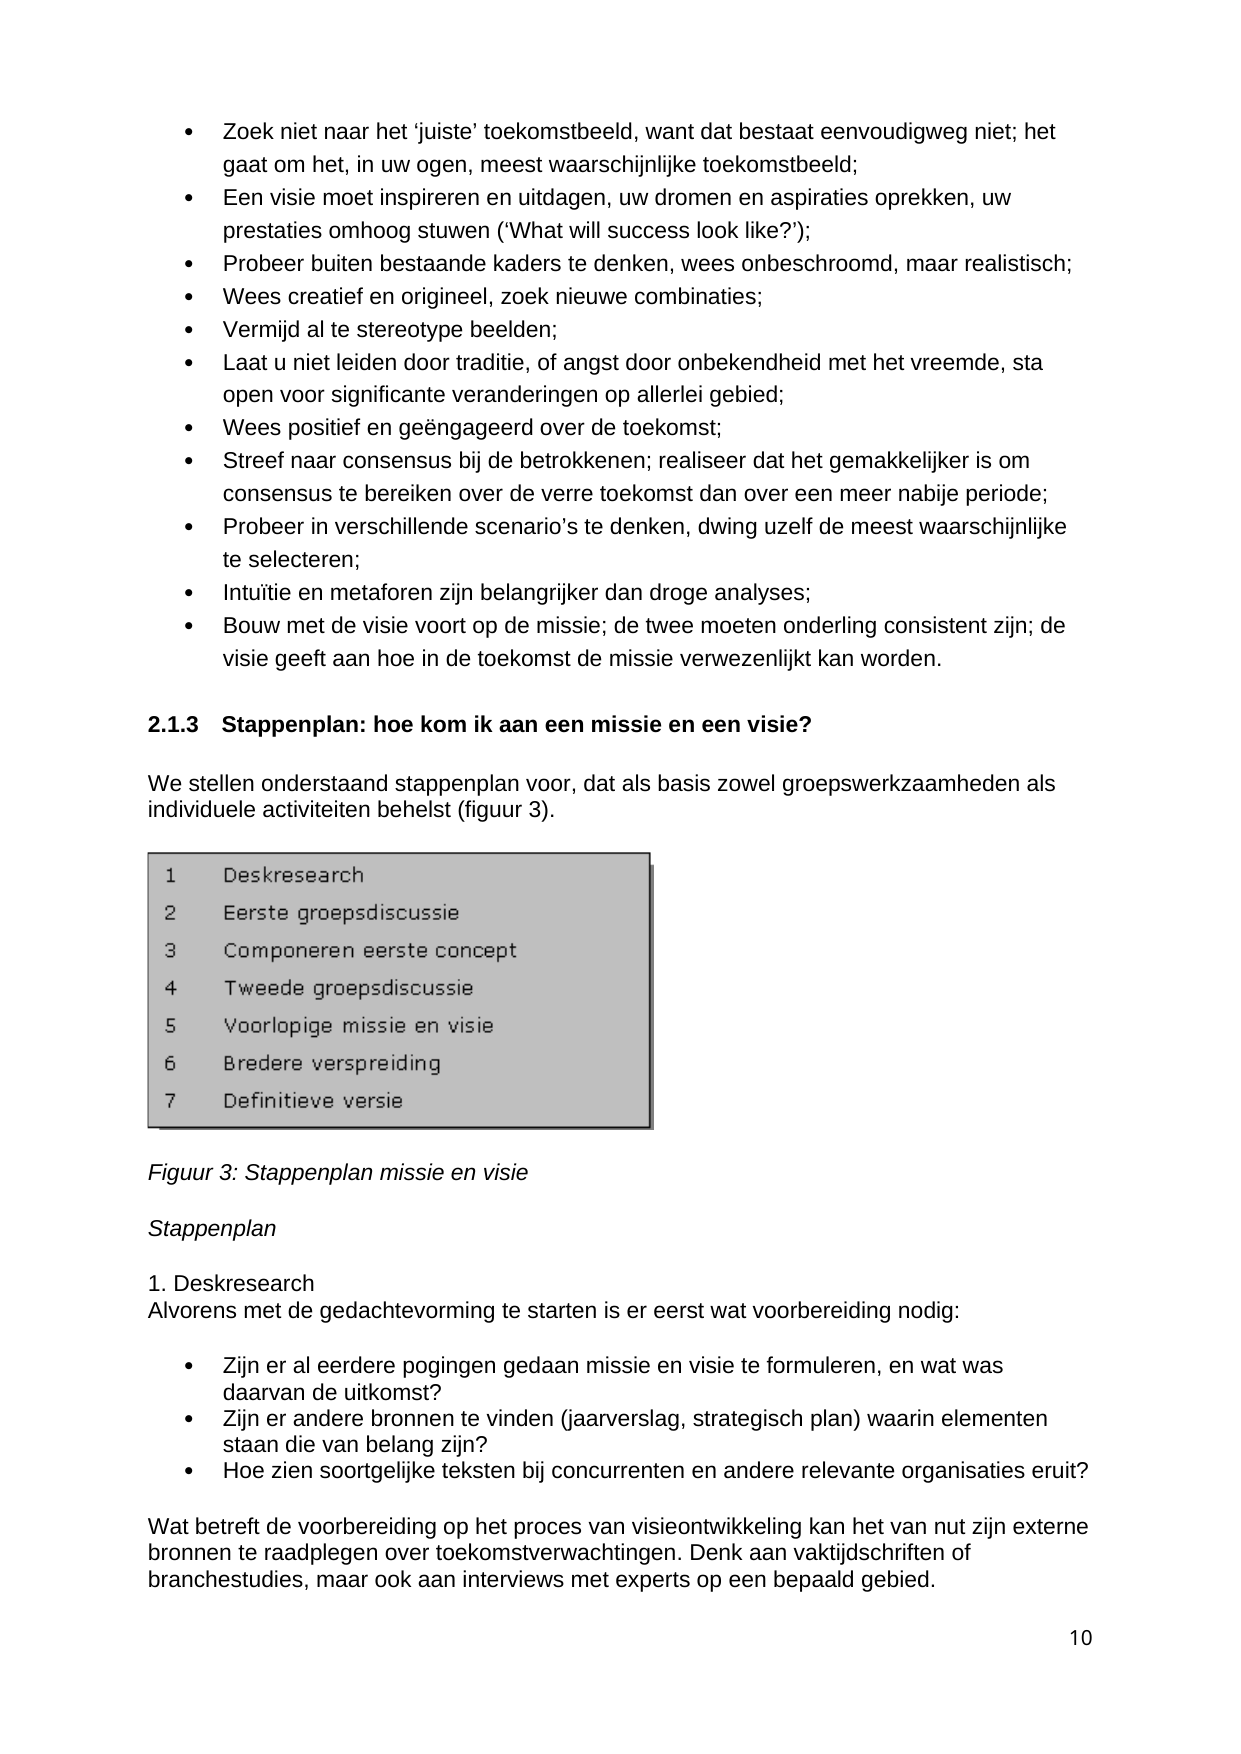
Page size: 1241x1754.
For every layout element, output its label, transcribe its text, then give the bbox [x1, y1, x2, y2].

list Zijn er al eerdere pogingen gedaan missie en visie te formuleren, en wat was daarvan de uitkomst? [185, 1352, 1092, 1405]
list Zijn er andere bronnen te vinden (jaarverslag, strategisch plan) waarin elementen staan die van belang zijn? [185, 1405, 1092, 1457]
text Wat betreft de voorbereiding op het proces van visieontwikkeling kan het van nut zijn externe bronnen te raadplegen over toekomstverwachtingen. Denk aan vaktijdschriften of branchestudies, maar ook aan interviews met experts op een bepaald gebied. [148, 1513, 1092, 1592]
list Probeer in verschillende scenario’s te denken, dwing uzelf de meest waarschijnlijke te selecteren; [185, 513, 1092, 572]
list Een visie moet inspireren en uitdagen, uw dromen en aspiraties oprekken, uw prestaties omhoog stuwen (‘What will success look like?’); [185, 184, 1092, 243]
list Zoek niet naar het ‘juiste’ toekomstbeeld, want dat bestaat eenvoudigweg niet; het gaat om het, in uw ogen, meest waarschijnlijke toekomstbeeld; [185, 118, 1092, 177]
list Bouw met de visie voort op de missie; de twee moeten onderling consistent zijn; de visie geeft aan hoe in de toekomst de missie verwezenlijkt kan worden. [185, 612, 1092, 671]
list Intuïtie en metaforen zijn belangrijker dan droge analyses; [185, 579, 1092, 605]
list Streef naar consensus bij de betrokkenen; realiseer dat het gemakkelijker is om consensus te bereiken over de verre toekomst dan over een meer nabije periode; [185, 447, 1092, 507]
text Figuur 3: Stappenplan missie en visie [148, 1159, 1092, 1186]
list Probeer buiten bestaande kaders te denken, wees onbeschroomd, maar realistisch; [185, 250, 1092, 276]
text We stellen onderstaand stappenplan voor, dat als basis zowel groepswerkzaamheden als individuele activiteiten behelst (figuur 3). [148, 770, 1092, 823]
picture [147, 851, 654, 1130]
text Stappenplan [148, 1215, 1092, 1241]
text 2.1.3 Stappenplan: hoe kom ik aan een missie en een visie? [148, 711, 1092, 737]
list Wees positief en geëngageerd over de toekomst; [185, 414, 1092, 441]
text 1. Deskresearch Alvorens met de gedachtevorming te starten is er eerst wat voorbereiding nodig: [148, 1270, 1092, 1323]
list Vermijd al te stereotype beelden; [185, 316, 1092, 342]
list Hoe zien soortgelijke teksten bij concurrenten en andere relevante organisaties eruit? [185, 1457, 1092, 1484]
list Wees creatief en origineel, zoek nieuwe combinaties; [185, 283, 1092, 309]
list Laat u niet leiden door traditie, of angst door onbekendheid met het vreemde, sta open voor significante veranderingen op allerlei gebied; [185, 348, 1092, 408]
